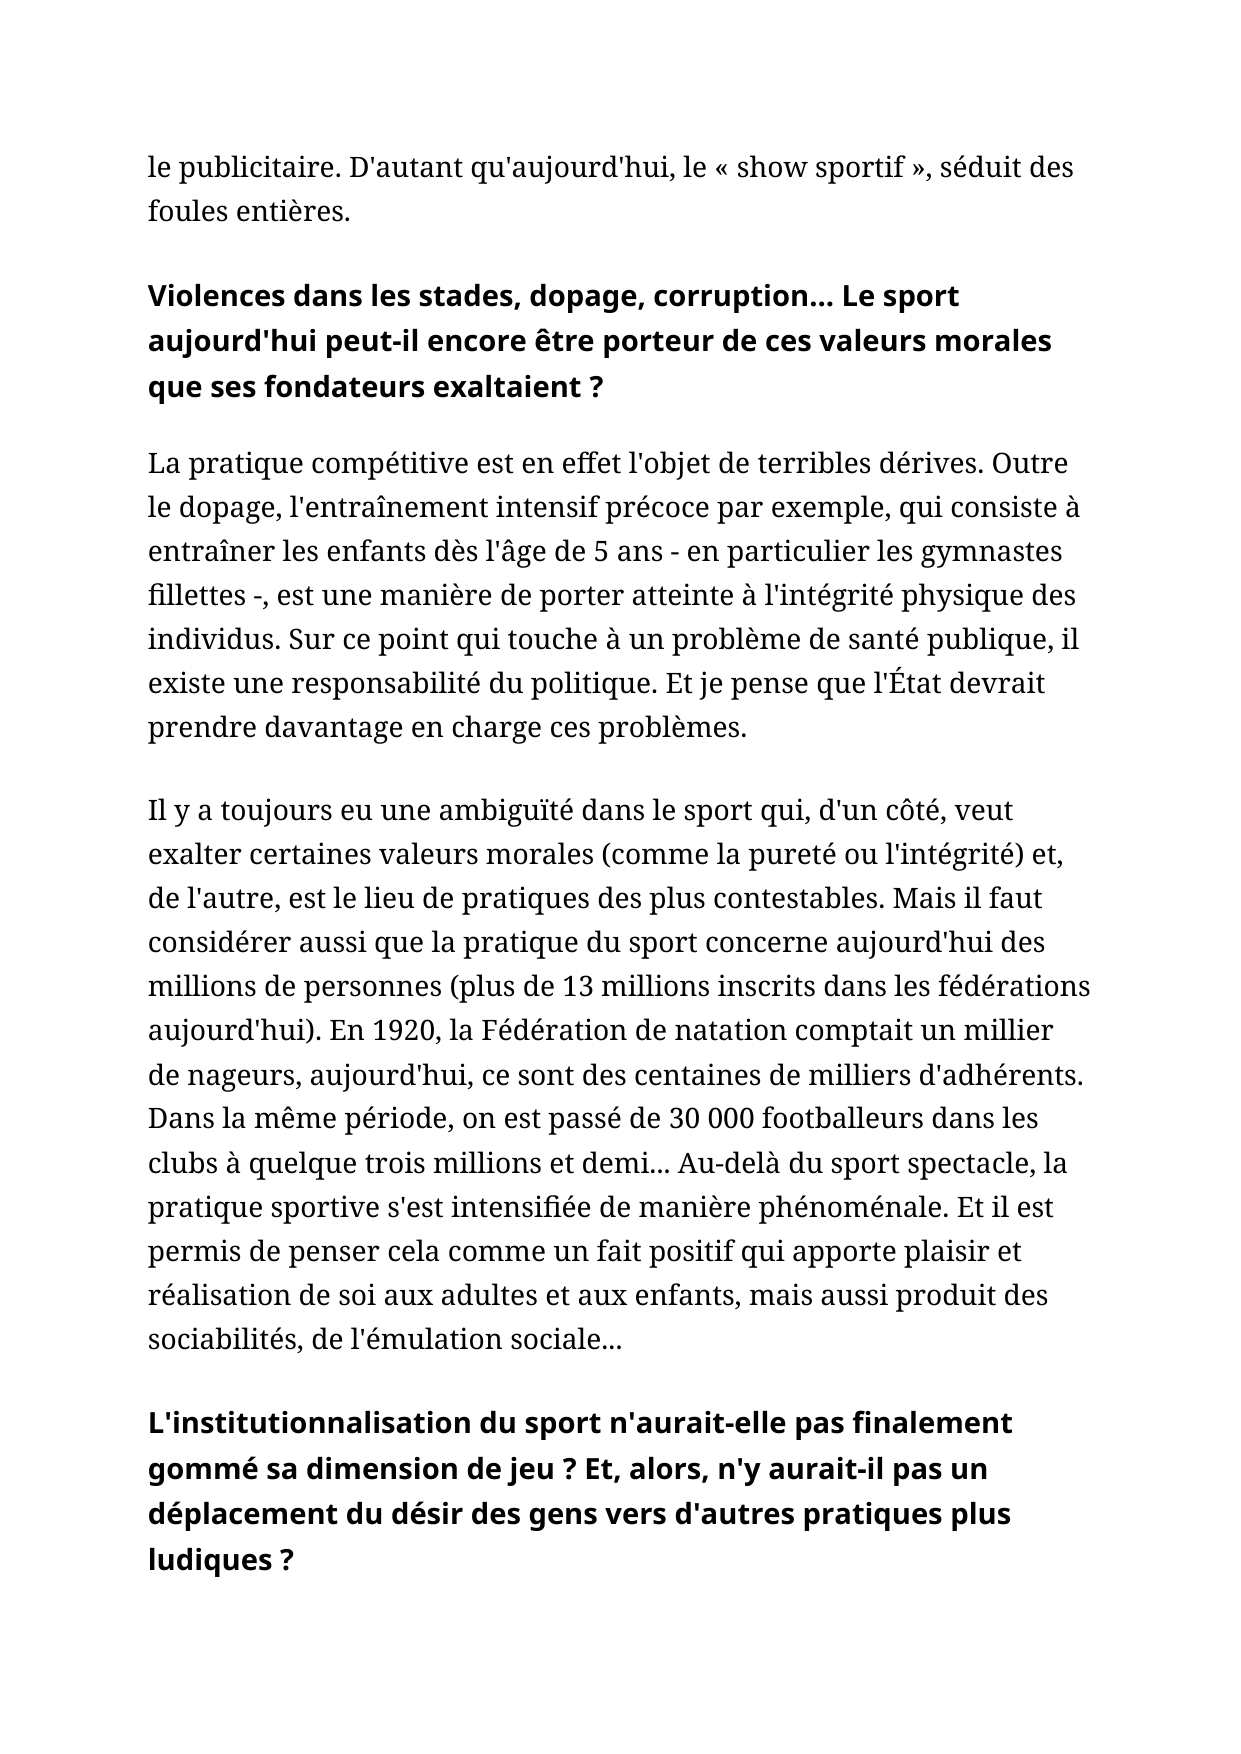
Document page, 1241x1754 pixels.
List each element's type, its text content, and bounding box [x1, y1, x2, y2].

text La pratique compétitive est en effet l'objet de terribles dérives. Outre le dopage, l'entraînement intensif précoce par exemple, qui consiste à entraîner les enfants dès l'âge de 5 ans - en particulier les gymnastes fillettes -, est une manière de porter atteinte à l'intégrité physique des individus. Sur ce point qui touche à un problème de santé publique, il existe une responsabilité du politique. Et je pense que l'État devrait prendre davantage en charge ces problèmes. [148, 443, 1093, 746]
subtitle Violences dans les stades, dopage, corruption... Le sport aujourd'hui peut-il encore être porteur de ces valeurs morales que ses fondateurs exaltaient ? [148, 275, 1093, 406]
text Il y a toujours eu une ambiguïté dans le sport qui, d'un côté, veut exalter certaines valeurs morales (comme la pureté ou l'intégrité) et, de l'autre, est le lieu de pratiques des plus contestables. Mais il faut considérer aussi que la pratique du sport concerne aujourd'hui des millions de personnes (plus de 13 millions inscrits dans les fédérations aujourd'hui). En 1920, la Fédération de natation comptait un millier de nageurs, aujourd'hui, ce sont des centaines de milliers d'adhérents. Dans la même période, on est passé de 30 000 footballeurs dans les clubs à quelque trois millions et demi... Au-delà du sport spectacle, la pratique sportive s'est intensifiée de manière phénoménale. Et il est permis de penser cela comme un fait positif qui apporte plaisir et réalisation de soi aux adultes et aux enfants, mais aussi produit des sociabilités, de l'émulation sociale... [148, 790, 1093, 1357]
subtitle L'institutionnalisation du sport n'aurait-elle pas finalement gommé sa dimension de jeu ? Et, alors, n'y aurait-il pas un déplacement du désir des gens vers d'autres pratiques plus ludiques ? [148, 1402, 1093, 1579]
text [148, 148, 1093, 230]
